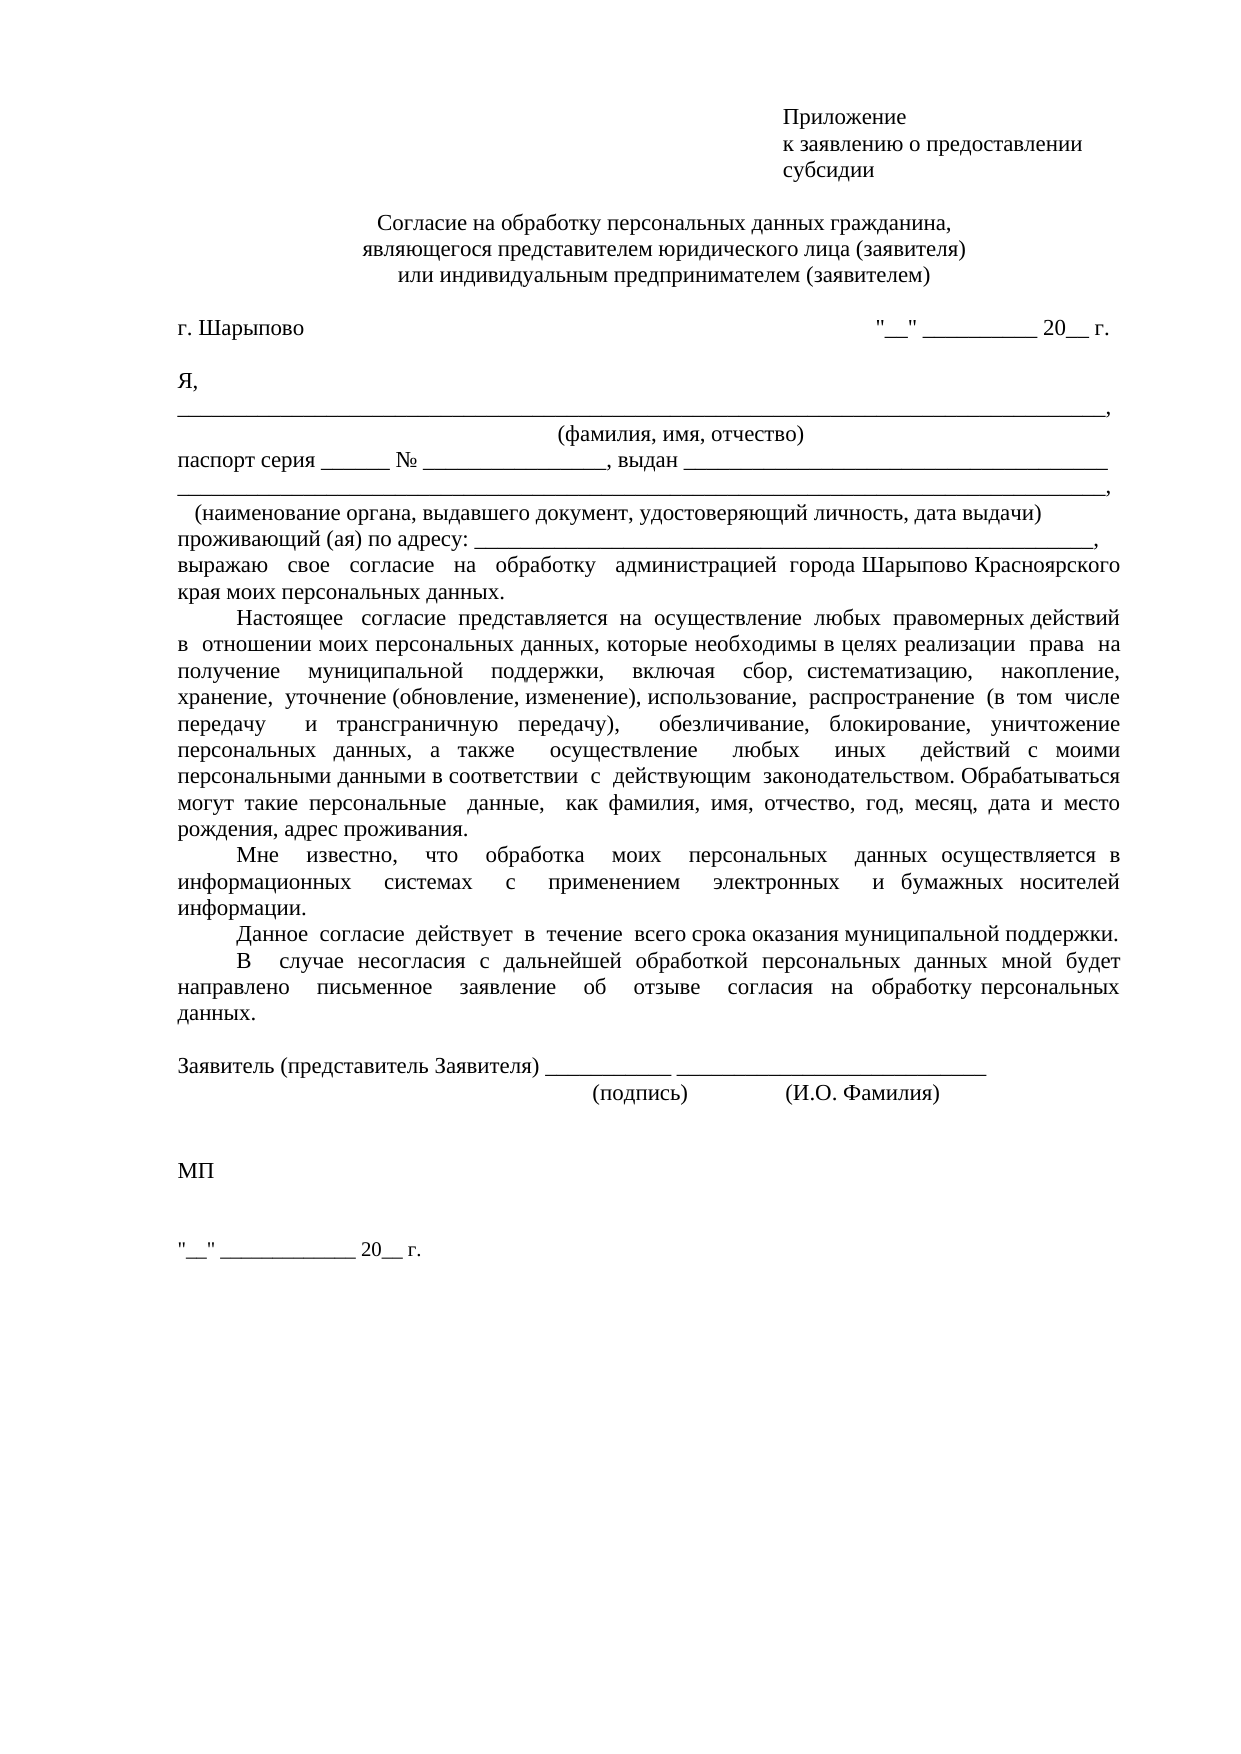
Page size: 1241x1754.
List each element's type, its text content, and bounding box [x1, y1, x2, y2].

text выражаю свое согласие на обработку администрацией города Шарыпово Красноярского края моих персональных данных. [177, 551, 1122, 604]
text МП [177, 1158, 1152, 1184]
text к заявлению о предоставлении субсидии [783, 130, 1152, 182]
text г. Шарыпово "__" __________ 20__ г. [177, 314, 1122, 341]
list Приложение [783, 103, 1152, 130]
text В случае несогласия с дальнейшей обработкой персональных данных мной будет направлено письменное заявление об отзыве согласия на обработку персональных данных. [177, 947, 1122, 1026]
text Заявитель (представитель Заявителя) ___________ ___________________________ [177, 1052, 1122, 1078]
text (фамилия, имя, отчество) [177, 420, 1122, 446]
text Данное согласие действует в течение всего срока оказания муниципальной поддержки. [177, 920, 1122, 947]
text (подпись) (И.О. Фамилия) [177, 1078, 1122, 1105]
text "__" _____________ 20__ г. [177, 1237, 1152, 1261]
text Настоящее согласие представляется на осуществление любых правомерных действий в отношении моих персональных данных, которые необходимы в целях реализации права на получение муниципальной поддержки, включая сбор, систематизацию, накопление, хранение, уточнение (обновление, изменение), использование, распространение (в том числе передачу и трансграничную передачу), обезличивание, блокирование, уничтожение персональных данных, а также осуществление любых иных действий с моими персональными данными в соответствии с действующим законодательством. Обрабатываться могут такие персональные данные, как фамилия, имя, отчество, год, месяц, дата и место рождения, адрес проживания. [177, 604, 1122, 841]
text Я, _________________________________________________________________________________, [177, 367, 1122, 420]
text или индивидуальным предпринимателем (заявителем) [177, 262, 1152, 288]
text (наименование органа, выдавшего документ, удостоверяющий личность, дата выдачи) [177, 499, 1122, 525]
text Согласие на обработку персональных данных гражданина, [177, 209, 1152, 235]
text проживающий (ая) по адресу: ______________________________________________________, [177, 525, 1122, 551]
text Мне известно, что обработка моих персональных данных осуществляется в информационных системах с применением электронных и бумажных носителей информации. [177, 841, 1122, 920]
text являющегося представителем юридического лица (заявителя) [177, 235, 1152, 262]
text _________________________________________________________________________________, [177, 472, 1122, 499]
text паспорт серия ______ № ________________, выдан _____________________________________ [177, 446, 1122, 472]
